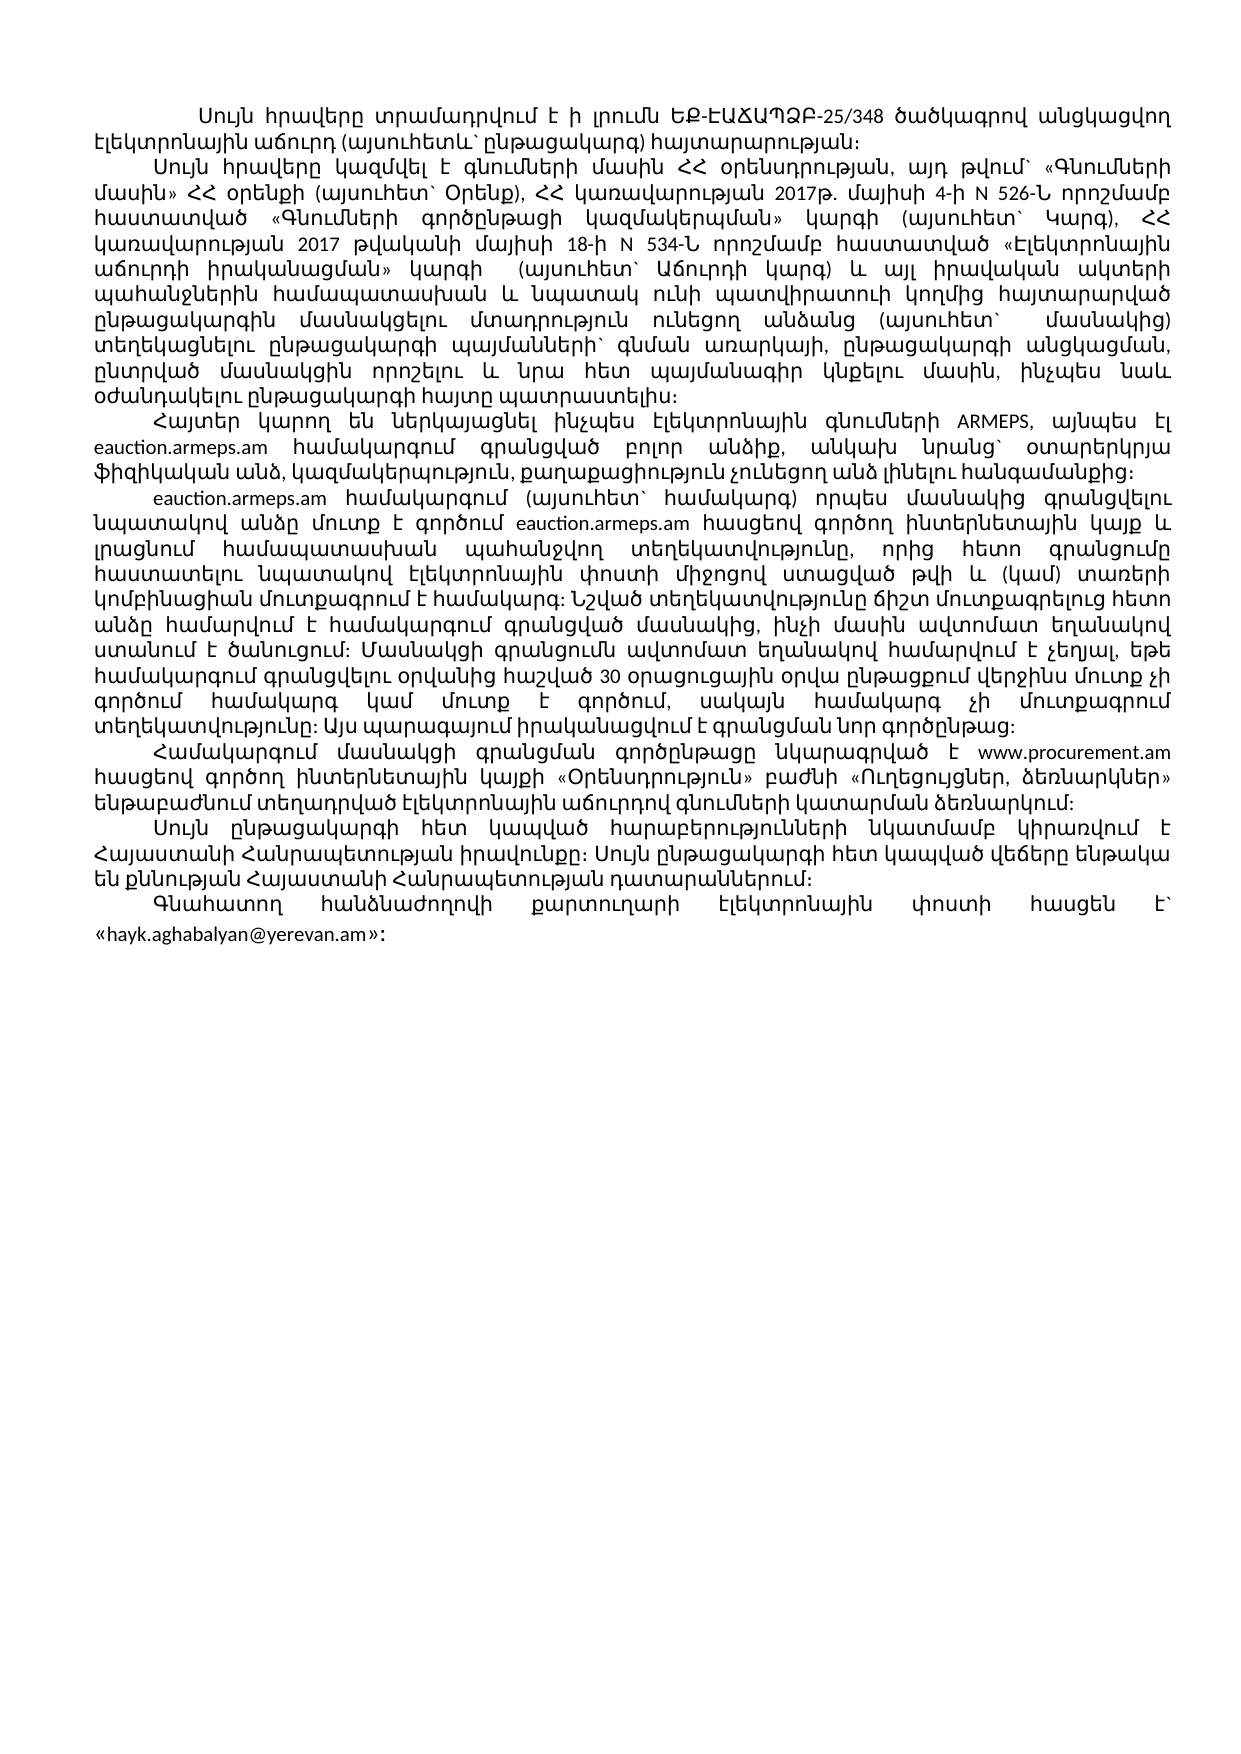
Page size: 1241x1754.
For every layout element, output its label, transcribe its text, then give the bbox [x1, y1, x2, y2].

text eauction.armeps.am համակարգում (այսուհետ` համակարգ) որպես մասնակից գրանցվելու նպատակով անձը մուտք է գործում eauction.armeps.am հասցեով գործող ինտերնետային կայք և լրացնում համապատասխան պահանջվող տեղեկատվությունը, որից հետո գրանցումը հաստատելու նպատակով էլեկտրոնային փոստի միջոցով ստացված թվի և (կամ) տառերի կոմբինացիան մուտքագրում է համակարգ: Նշված տեղեկատվությունը ճիշտ մուտքագրելուց հետո անձը համարվում է համակարգում գրանցված մասնակից, ինչի մասին ավտոմատ եղանակով ստանում է ծանուցում: Մասնակցի գրանցումն ավտոմատ եղանակով համարվում է չեղյալ, եթե համակարգում գրանցվելու օրվանից հաշված 30 օրացուցային օրվա ընթացքում վերջինս մուտք չի գործում համակարգ կամ մուտք է գործում, սակայն համակարգ չի մուտքագրում տեղեկատվությունը: Այս պարագայում իրականացվում է գրանցման նոր գործընթաց: [94, 485, 1171, 739]
text Սույն հրավերը կազմվել է գնումների մասին ՀՀ օրենսդրության, այդ թվում` «Գնումների մասին» ՀՀ օրենքի (այսուհետ` Օրենք), ՀՀ կառավարության 2017թ. մայիսի 4-ի N 526-Ն որոշմամբ հաստատված «Գնումների գործընթացի կազմակերպման» կարգի (այսուհետ` Կարգ), ՀՀ կառավարության 2017 թվականի մայիսի 18-ի N 534-Ն որոշմամբ հաստատված «Էլեկտրոնային աճուրդի իրականացման» կարգի (այսուհետ` Աճուրդի կարգ) և այլ իրավական ակտերի պահանջներին համապատասխան և նպատակ ունի պատվիրատուի կողմից հայտարարված ընթացակարգին մասնակցելու մտադրություն ունեցող անձանց (այսուհետ` մասնակից) տեղեկացնելու ընթացակարգի պայմանների` գնման առարկայի, ընթացակարգի անցկացման, ընտրված մասնակցին որոշելու և նրա հետ պայմանագիր կնքելու մասին, ինչպես նաև օժանդակելու ընթացակարգի հայտը պատրաստելիս։ [94, 154, 1171, 409]
text Գնահատող հանձնաժողովի քարտուղարի էլեկտրոնային փոստի հասցեն է` «hayk.aghabalyan@yerevan.am»: [94, 892, 1171, 948]
text Հայտեր կարող են ներկայացնել ինչպես էլեկտրոնային գնումների ARMEPS, այնպես էլ eauction.armeps.am համակարգում գրանցված բոլոր անձիք, անկախ նրանց` օտարերկրյա ֆիզիկական անձ, կազմակերպություն, քաղաքացիություն չունեցող անձ լինելու հանգամանքից։ [94, 409, 1171, 485]
text Սույն հրավերը տրամադրվում է ի լրումն ԵՔ-ԷԱՃԱՊՁԲ-25/348 ծածկագրով անցկացվող էլեկտրոնային աճուրդ (այսուհետև` ընթացակարգ) հայտարարության։ [94, 104, 1171, 154]
text Սույն ընթացակարգի հետ կապված հարաբերությունների նկատմամբ կիրառվում է Հայաստանի Հանրապետության իրավունքը։ Սույն ընթացակարգի հետ կապված վեճերը ենթակա են քննության Հայաստանի Հանրապետության դատարաններում։ [94, 815, 1171, 892]
text Համակարգում մասնակցի գրանցման գործընթացը նկարագրված է www.procurement.am հասցեով գործող ինտերնետային կայքի «Օրենսդրություն» բաժնի «Ուղեցույցներ, ձեռնարկներ» ենթաբաժնում տեղադրված էլեկտրոնային աճուրդով գնումների կատարման ձեռնարկում: [94, 739, 1171, 815]
